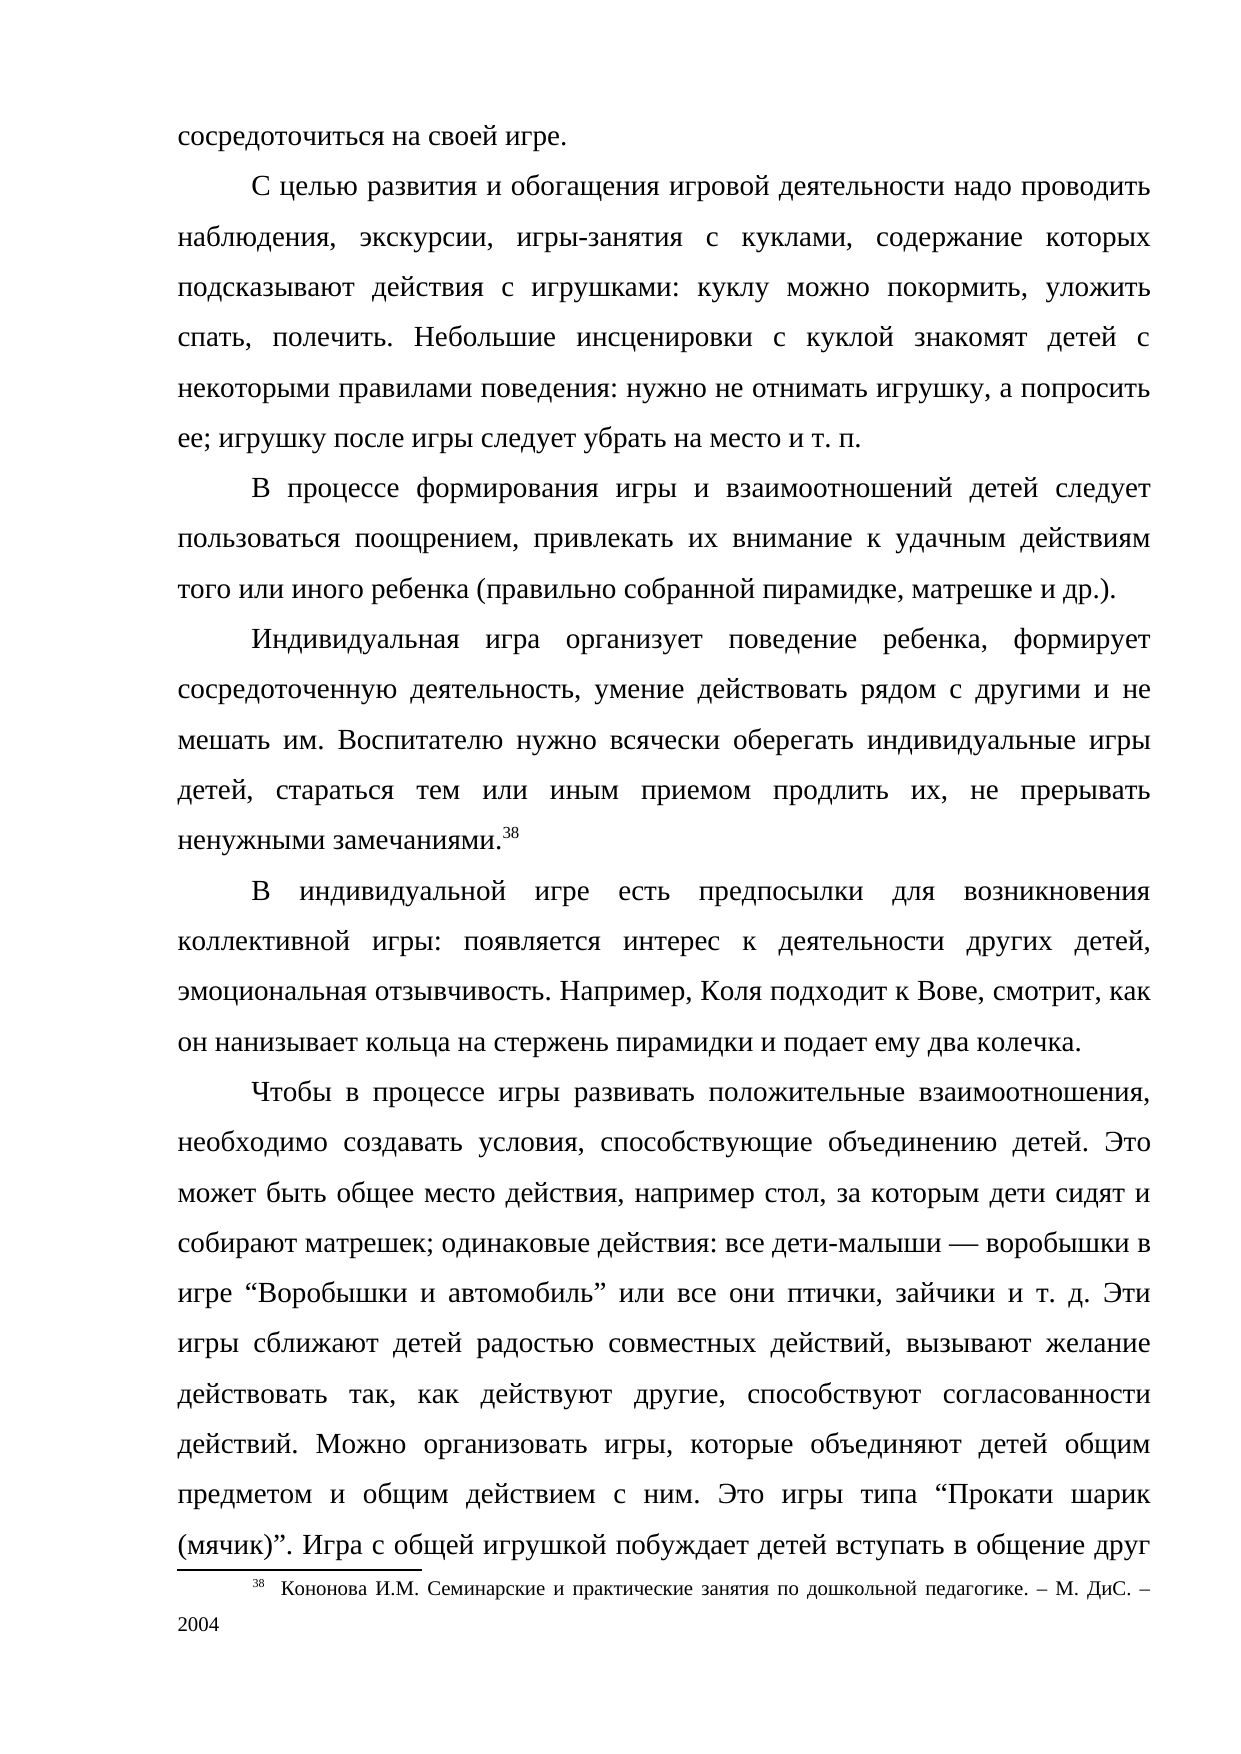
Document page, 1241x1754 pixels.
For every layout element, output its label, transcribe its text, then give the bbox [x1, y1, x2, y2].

text В индивидуальной игре есть предпосылки для возникновения коллективной игры: появляется интерес к деятельности других детей, эмоциональная отзывчивость. Например, Коля подходит к Вове, смотрит, как он нанизывает кольца на стержень пирамидки и подает ему два колечка. [177, 873, 1152, 1057]
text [177, 118, 1152, 152]
text С целью развития и обогащения игровой деятельности надо проводить наблюдения, экскурсии, игры-занятия с куклами, содержание которых подсказывают действия с игрушками: куклу можно покормить, уложить спать, полечить. Небольшие инсценировки с куклой знакомят детей с некоторыми правилами поведения: нужно не отнимать игрушку, а попросить ее; игрушку после игры следует убрать на место и т. п. [177, 168, 1152, 453]
text В процессе формирования игры и взаимоотношений детей следует пользоваться поощрением, привлекать их внимание к удачным действиям того или иного ребенка (правильно собранной пирамидке, матрешке и др.). [177, 470, 1152, 604]
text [177, 1074, 1152, 1560]
text Индивидуальная игра организует поведение ребенка, формирует сосредоточенную деятельность, умение действовать рядом с другими и не мешать им. Воспитателю нужно всячески оберегать индивидуальные игры детей, стараться тем или иным приемом продлить их, не прерывать ненужными замечаниями. [177, 621, 1152, 856]
